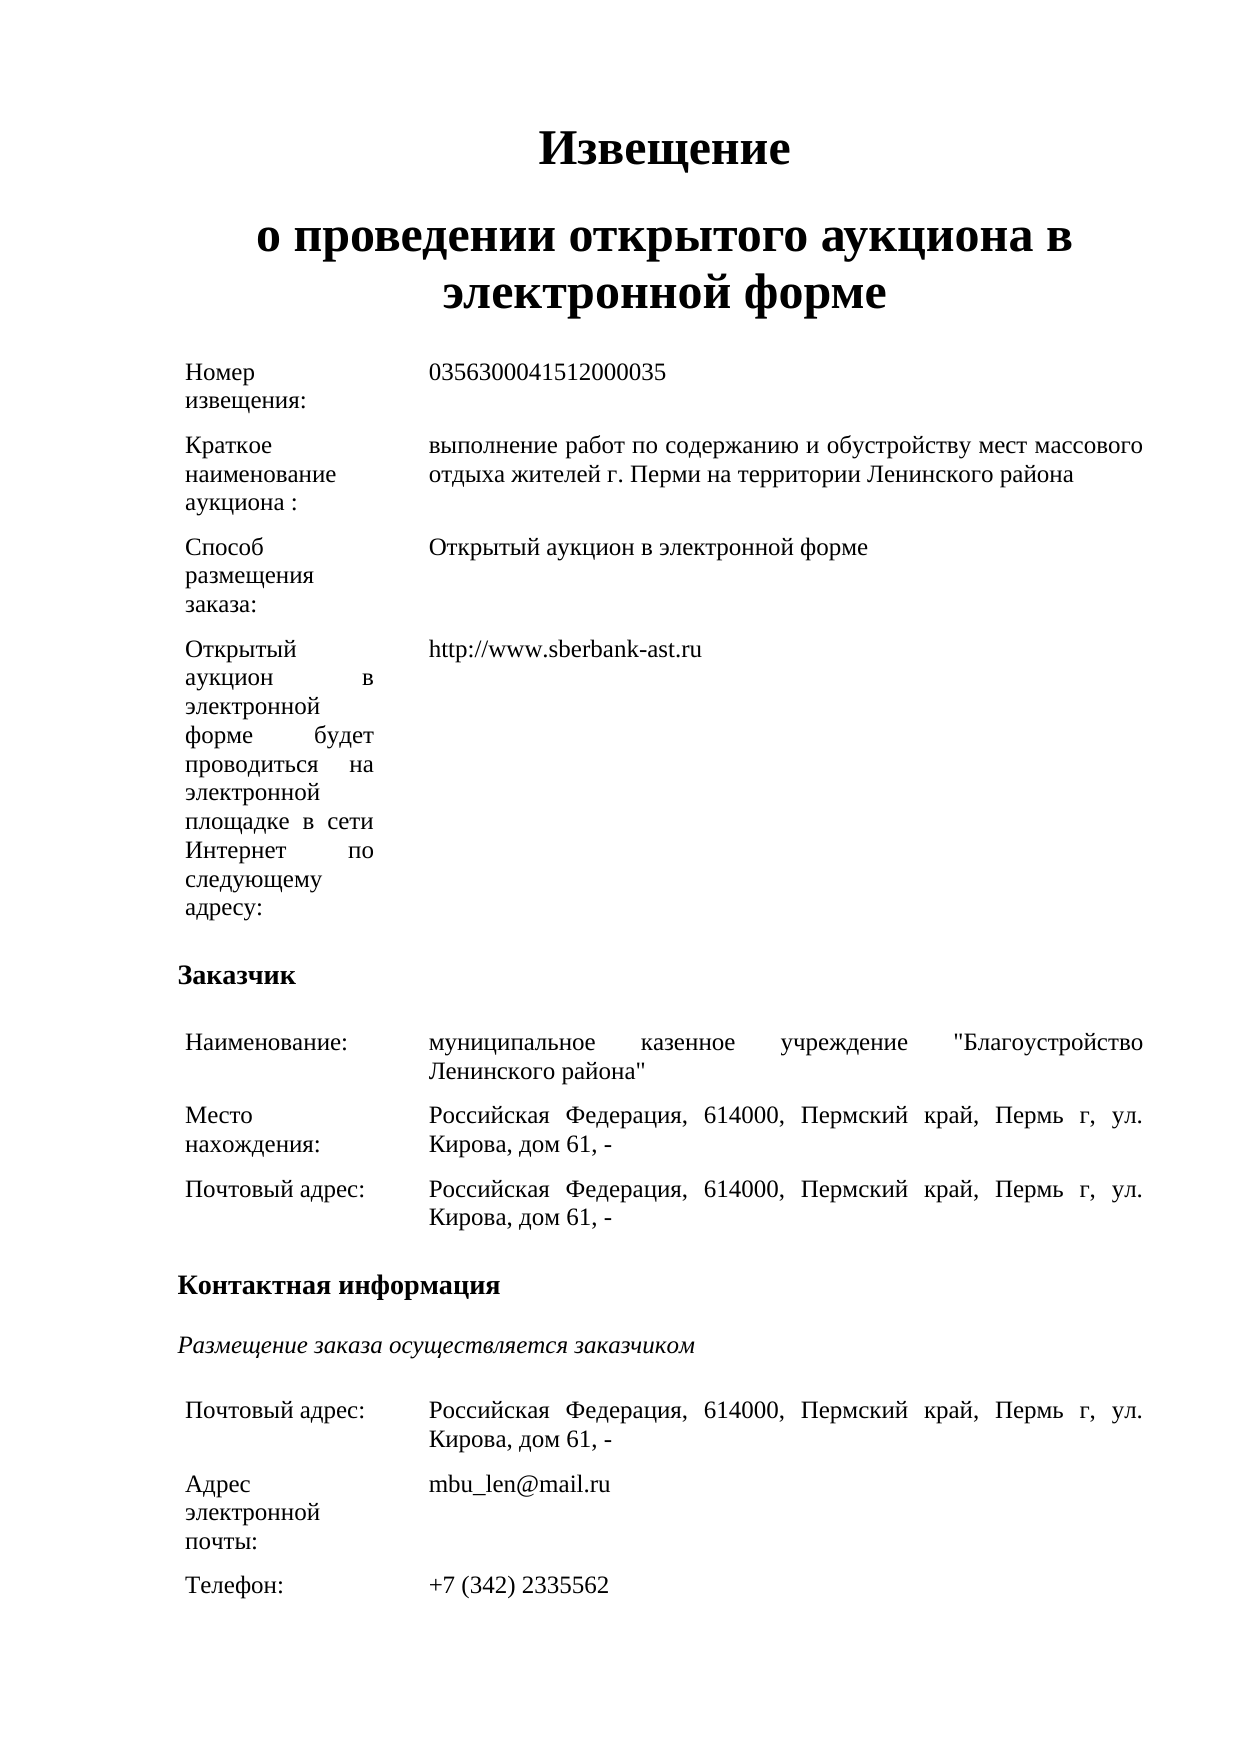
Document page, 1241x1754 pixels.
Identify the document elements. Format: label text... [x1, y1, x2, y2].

table_cell Адрес электронной почты: [177, 1461, 421, 1563]
table_cell Российская Федерация, 614000, Пермский край, Пермь г, ул. Кирова, дом 61, - [421, 1166, 1152, 1239]
table_header 0356300041512000035 [421, 349, 1152, 422]
table_cell Российская Федерация, 614000, Пермский край, Пермь г, ул. Кирова, дом 61, - [421, 1093, 1152, 1166]
table_cell mbu_len@mail.ru [421, 1461, 1152, 1563]
table_cell http://www.sberbank-ast.ru [421, 626, 1152, 929]
text Размещение заказа осуществляется заказчиком [177, 1330, 1152, 1358]
table_cell Телефон: [177, 1563, 421, 1607]
text Контактная информация [177, 1268, 1152, 1301]
table_cell Краткое наименование аукциона : [177, 422, 421, 524]
table_cell Открытый аукцион в электронной форме [421, 524, 1152, 626]
table_cell Почтовый адрес: [177, 1166, 421, 1239]
table_cell +7 (342) 2335562 [421, 1563, 1152, 1607]
table_header Номер извещения: [177, 349, 421, 422]
text Заказчик [177, 958, 1152, 991]
table_header муниципальное казенное учреждение "Благоустройство Ленинского района" [421, 1020, 1152, 1093]
table_cell Способ размещения заказа: [177, 524, 421, 626]
text Извещение [177, 118, 1152, 176]
table_header Почтовый адрес: [177, 1388, 421, 1461]
table_cell Место нахождения: [177, 1093, 421, 1166]
text о проведении открытого аукциона в электронной форме [177, 205, 1152, 320]
table_cell выполнение работ по содержанию и обустройству мест массового отдыха жителей г. Перми на территории Ленинского района [421, 422, 1152, 524]
table_header Наименование: [177, 1020, 421, 1093]
table_cell Открытый аукцион в электронной форме будет проводиться на электронной площадке в сети Интернет по следующему адресу: [177, 626, 421, 929]
table_header Российская Федерация, 614000, Пермский край, Пермь г, ул. Кирова, дом 61, - [421, 1388, 1152, 1461]
